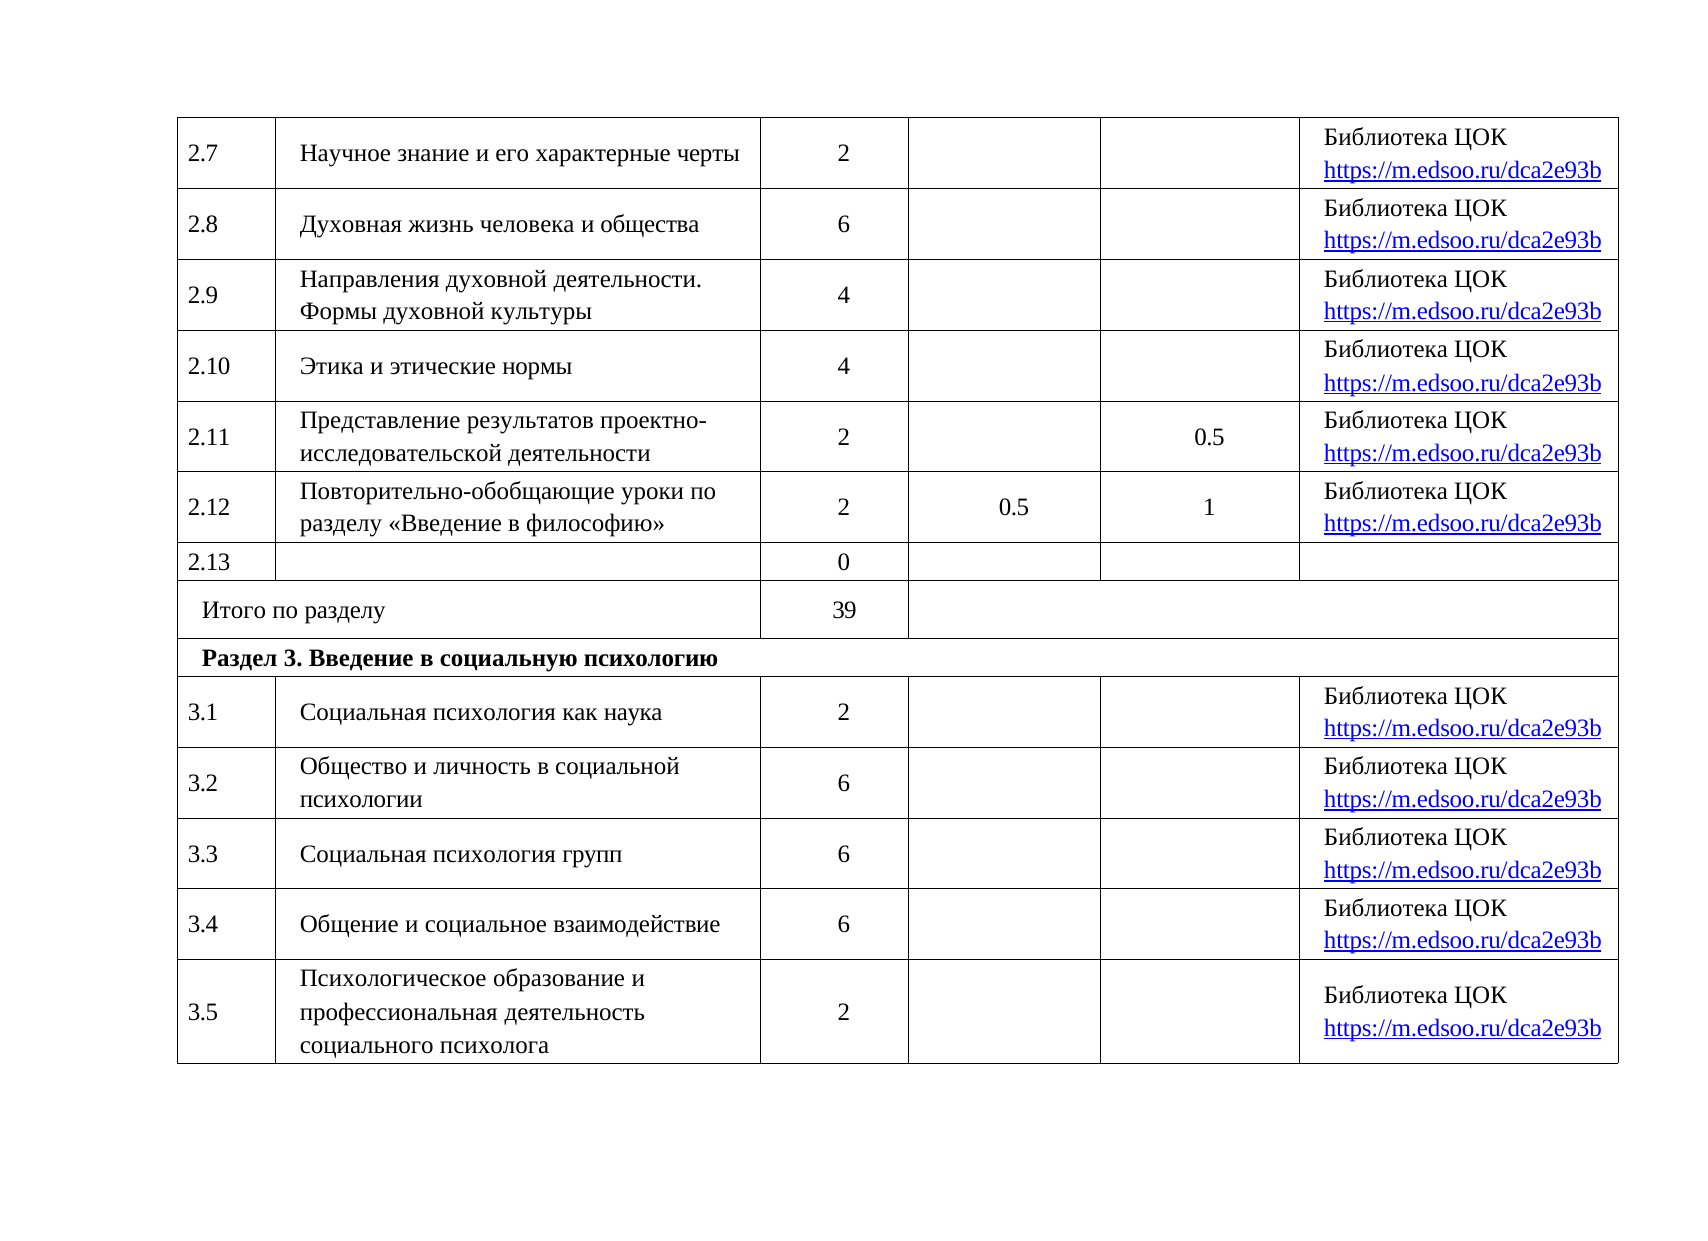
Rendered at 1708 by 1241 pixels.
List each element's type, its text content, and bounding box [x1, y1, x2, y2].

table_cell [1101, 748, 1299, 817]
table_cell 0.5 [1101, 402, 1299, 471]
table_cell Библиотека ЦОК https://m.edsoo.ru/dca2e93b [1300, 819, 1618, 888]
table_header Библиотека ЦОК https://m.edsoo.ru/dca2e93b [1300, 118, 1618, 188]
table_cell 6 [761, 189, 908, 259]
table_cell 39 [761, 581, 908, 638]
table_cell [1101, 819, 1299, 888]
table_cell [909, 581, 1618, 638]
table_cell 0 [761, 543, 908, 579]
table_cell 4 [761, 331, 908, 401]
table_cell [909, 819, 1100, 888]
table_cell 2 [761, 472, 908, 542]
table_cell [909, 260, 1100, 329]
table_cell [276, 543, 760, 579]
table_cell Библиотека ЦОК https://m.edsoo.ru/dca2e93b [1300, 472, 1618, 542]
table_cell Общество и личность в социальной психологии [276, 748, 760, 817]
table_cell 4 [761, 260, 908, 329]
table_cell 3.1 [178, 677, 275, 747]
table_cell [909, 189, 1100, 259]
table_cell 2 [761, 677, 908, 747]
table_cell 3.5 [178, 960, 275, 1063]
table_cell Этика и этические нормы [276, 331, 760, 401]
table_cell [1101, 189, 1299, 259]
table_cell 3.4 [178, 889, 275, 959]
table_cell [909, 543, 1100, 579]
table_cell [909, 748, 1100, 817]
table_cell 3.2 [178, 748, 275, 817]
table_cell Библиотека ЦОК https://m.edsoo.ru/dca2e93b [1300, 260, 1618, 329]
table_cell 2.12 [178, 472, 275, 542]
table_cell [1101, 260, 1299, 329]
table_cell 1 [1101, 472, 1299, 542]
table_header 2 [761, 118, 908, 188]
table_cell 2.9 [178, 260, 275, 329]
table_cell Итого по разделу [178, 581, 760, 638]
table_cell 2 [761, 402, 908, 471]
table_header [1101, 118, 1299, 188]
table_cell Психологическое образование и профессиональная деятельность социального психолога [276, 960, 760, 1063]
table_cell Библиотека ЦОК https://m.edsoo.ru/dca2e93b [1300, 677, 1618, 747]
table_cell 6 [761, 819, 908, 888]
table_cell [1300, 189, 1618, 259]
table_cell [909, 960, 1100, 1063]
table_cell [909, 677, 1100, 747]
table_cell 2.13 [178, 543, 275, 579]
table_cell Представление результатов проектно- исследовательской деятельности [276, 402, 760, 471]
table_cell Раздел 3. Введение в социальную психологию [178, 639, 1618, 676]
table_cell Духовная жизнь человека и общества [276, 189, 760, 259]
table_cell [1101, 331, 1299, 401]
table_cell Социальная психология как наука [276, 677, 760, 747]
table_cell 0.5 [909, 472, 1100, 542]
table_cell [909, 331, 1100, 401]
table_cell 6 [761, 748, 908, 817]
table_cell 3.3 [178, 819, 275, 888]
table_cell [1101, 960, 1299, 1063]
table_cell [1101, 889, 1299, 959]
table_cell Общение и социальное взаимодействие [276, 889, 760, 959]
table_cell 2.10 [178, 331, 275, 401]
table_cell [1300, 889, 1618, 959]
table_header [909, 118, 1100, 188]
table_cell [909, 889, 1100, 959]
table_cell Социальная психология групп [276, 819, 760, 888]
table_header Научное знание и его характерные черты [276, 118, 760, 188]
table_cell Библиотека ЦОК https://m.edsoo.ru/dca2e93b [1300, 331, 1618, 401]
table_cell 6 [761, 889, 908, 959]
table_cell [1300, 543, 1618, 579]
table_header 2.7 [178, 118, 275, 188]
table_cell [1101, 543, 1299, 579]
table_cell 2 [761, 960, 908, 1063]
table_cell Библиотека ЦОК https://m.edsoo.ru/dca2e93b [1300, 402, 1618, 471]
table_cell 2.8 [178, 189, 275, 259]
table_cell Направления духовной деятельности. Формы духовной культуры [276, 260, 760, 329]
table_cell Библиотека ЦОК https://m.edsoo.ru/dca2e93b [1300, 748, 1618, 817]
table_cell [1300, 960, 1618, 1063]
table_cell 2.11 [178, 402, 275, 471]
table_cell Повторительно-обобщающие уроки по разделу «Введение в философию» [276, 472, 760, 542]
table_cell [1101, 677, 1299, 747]
table_cell [909, 402, 1100, 471]
